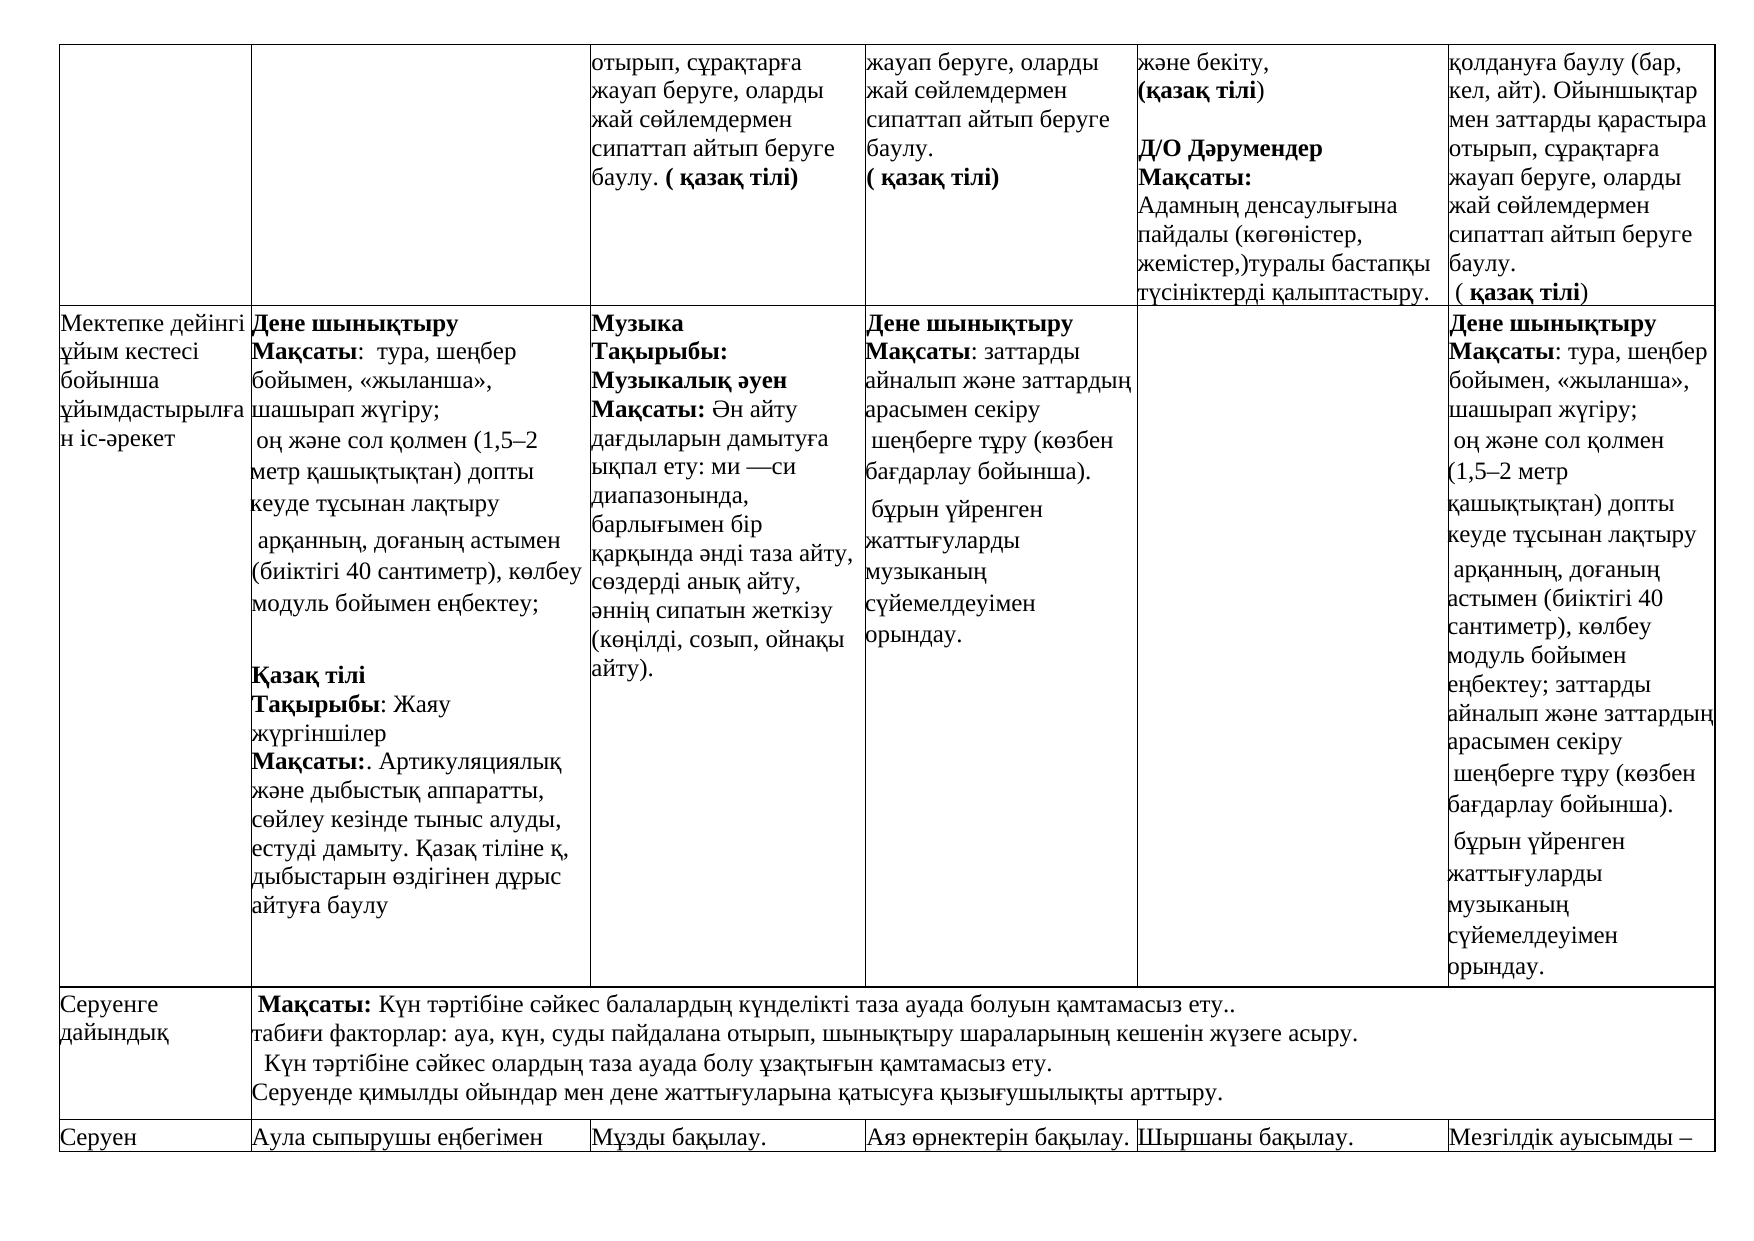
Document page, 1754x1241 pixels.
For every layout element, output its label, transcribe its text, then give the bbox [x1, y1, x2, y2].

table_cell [591, 45, 865, 305]
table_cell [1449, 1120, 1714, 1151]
table_cell Мақсаты: Күн тәртібіне сәйкес балалардың күнделікті таза ауада болуын қамтамасыз ету.. табиғи факторлар: ауа, күн, суды пайдалана отырып, шынықтыру шараларының кешенін жүзеге асыру. Күн тәртібіне сәйкес олардың таза ауада болу ұзақтығын қамтамасыз ету. Серуенде қимылды ойындар мен дене жаттығуларына қатысуға қызығушылықты арттыру. [252, 988, 1714, 1119]
table_cell [1138, 306, 1448, 986]
table_cell Серуен [60, 1120, 251, 1151]
table_cell Мектепке дейінгі ұйым кестесі бойынша ұйымдастырылған іс-әрекет [60, 306, 251, 986]
table_cell Дене шынықтыру Мақсаты: тура, шеңбер бойымен, «жыланша», шашырап жүгіру; оң және сол қолмен (1,5–2 метр қашықтықтан) допты кеуде тұсынан лақтыру арқанның, доғаның астымен (биіктігі 40 сантиметр), көлбеу модуль бойымен еңбектеу; Қазақ тілі Тақырыбы: Жаяу жүргіншілер Мақсаты:. Артикуляциялық және дыбыстық аппаратты, сөйлеу кезінде тыныс алуды, естуді дамыту. Қазақ тіліне қ, дыбыстарын өздігінен дұрыс айтуға баулу [252, 306, 590, 986]
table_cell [866, 45, 1137, 305]
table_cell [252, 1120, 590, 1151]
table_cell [252, 45, 590, 305]
table_cell Серуенге дайындық [60, 988, 251, 1119]
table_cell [1138, 45, 1448, 305]
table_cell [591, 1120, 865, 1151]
table_cell Дене шынықтыру Мақсаты: тура, шеңбер бойымен, «жыланша», шашырап жүгіру; оң және сол қолмен (1,5–2 метр қашықтықтан) допты кеуде тұсынан лақтыру арқанның, доғаның астымен (биіктігі 40 сантиметр), көлбеу модуль бойымен еңбектеу; заттарды айналып және заттардың арасымен секіру шеңберге тұру (көзбен бағдарлау бойынша). бұрын үйренген жаттығуларды музыканың сүйемелдеуімен орындау. [1449, 306, 1714, 986]
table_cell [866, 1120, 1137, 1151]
table_cell Музыка Тақырыбы: Музыкалық әуен Мақсаты: Ән айту дағдыларын дамытуға ықпал ету: ми —си диапазонында, барлығымен бір қарқында әнді таза айту, сөздерді анық айту, әннің сипатын жеткізу (көңілді, созып, ойнақы айту). [591, 306, 865, 986]
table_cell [60, 45, 251, 305]
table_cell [1449, 45, 1714, 305]
table_cell Дене шынықтыру Мақсаты: заттарды айналып және заттардың арасымен секіру шеңберге тұру (көзбен бағдарлау бойынша). бұрын үйренген жаттығуларды музыканың сүйемелдеуімен орындау. [866, 306, 1137, 986]
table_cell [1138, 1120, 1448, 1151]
